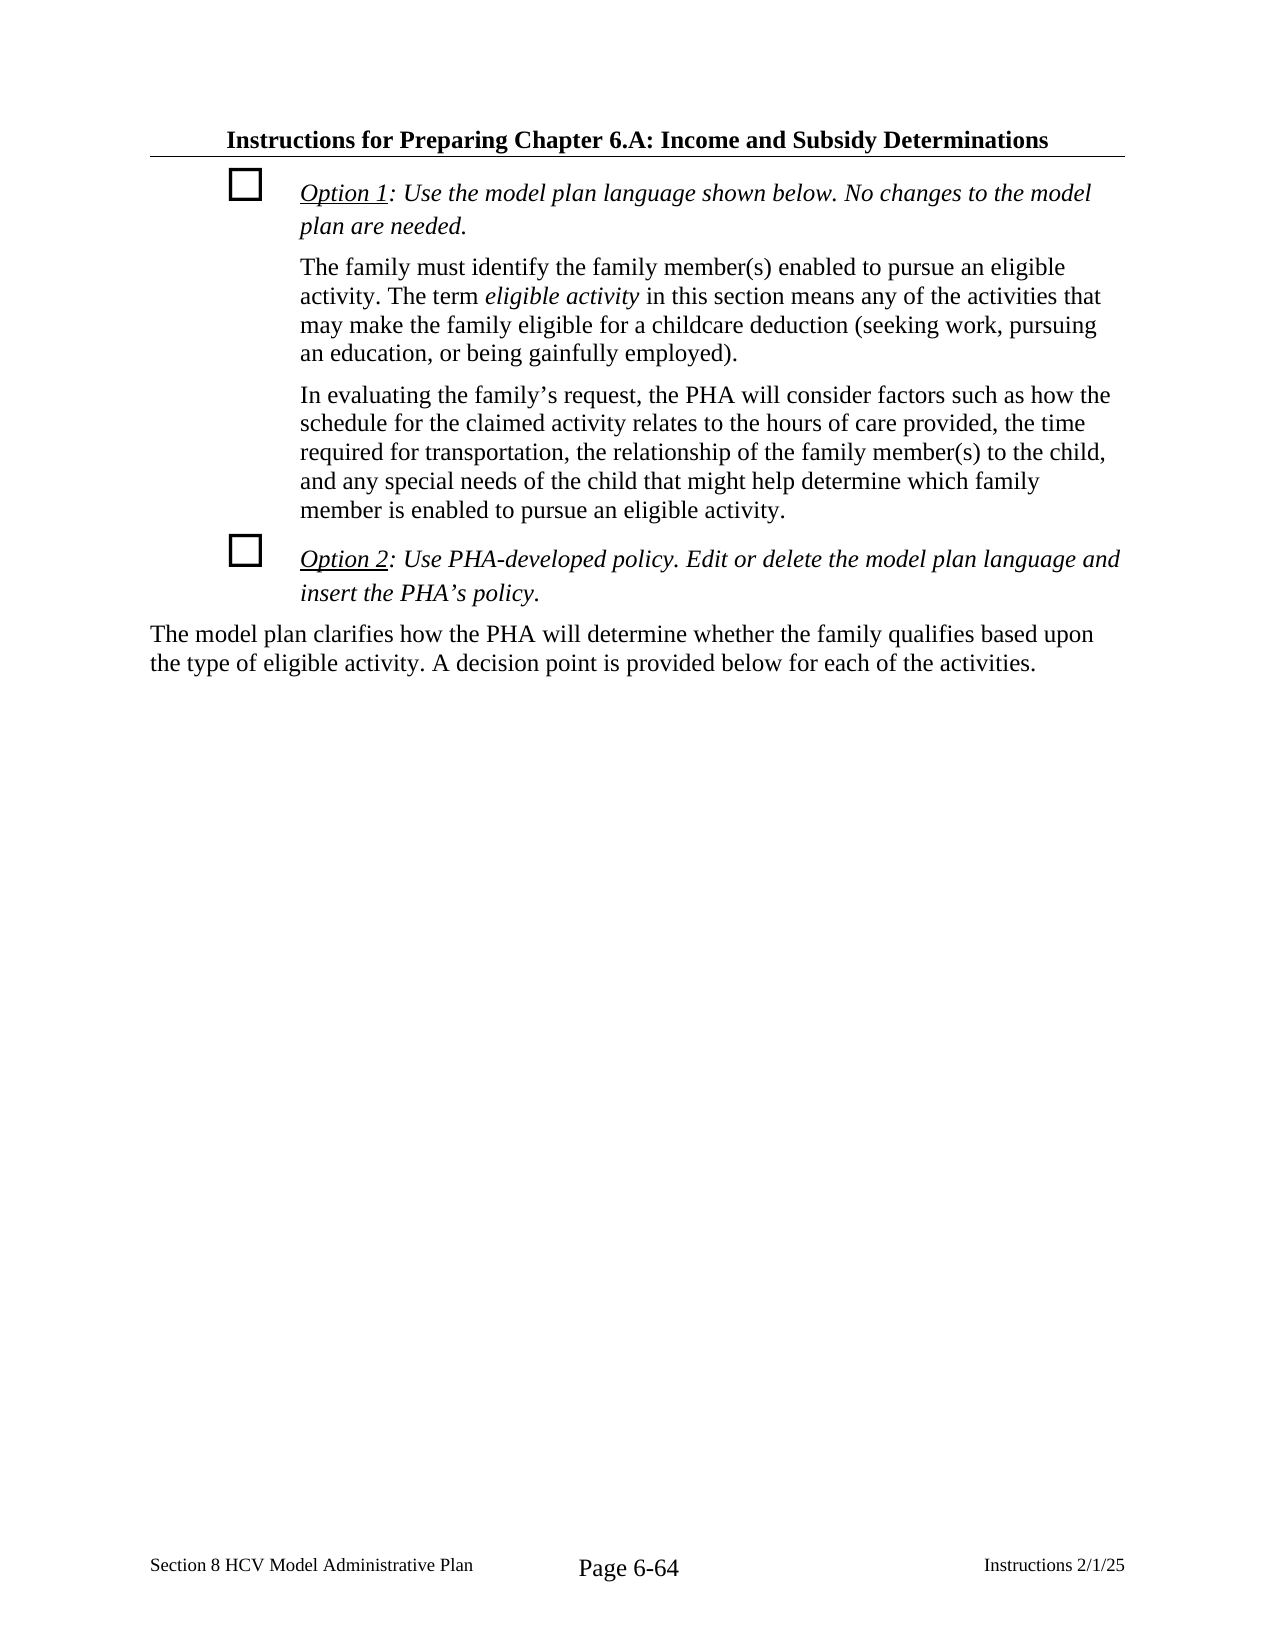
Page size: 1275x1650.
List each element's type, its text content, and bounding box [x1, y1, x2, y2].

text In evaluating the family’s request, the PHA will consider factors such as how the schedule for the claimed activity relates to the hours of care provided, the time required for transportation, the relationship of the family member(s) to the child, and any special needs of the child that might help determine which family member is enabled to pursue an eligible activity. [300, 380, 1125, 523]
text Option 1: Use the model plan language shown below. No changes to the model plan are needed. [225, 169, 1125, 240]
text Option 2: Use PHA-developed policy. Edit or delete the model plan language and insert the PHA’s policy. [225, 536, 1125, 606]
text The family must identify the family member(s) enabled to pursue an eligible activity. The term eligible activity in this section means any of the activities that may make the family eligible for a childcare deduction (seeking work, pursuing an education, or being gainfully employed). [300, 252, 1125, 367]
text The model plan clarifies how the PHA will determine whether the family qualifies based upon the type of eligible activity. A decision point is provided below for each of the activities. [150, 619, 1125, 676]
